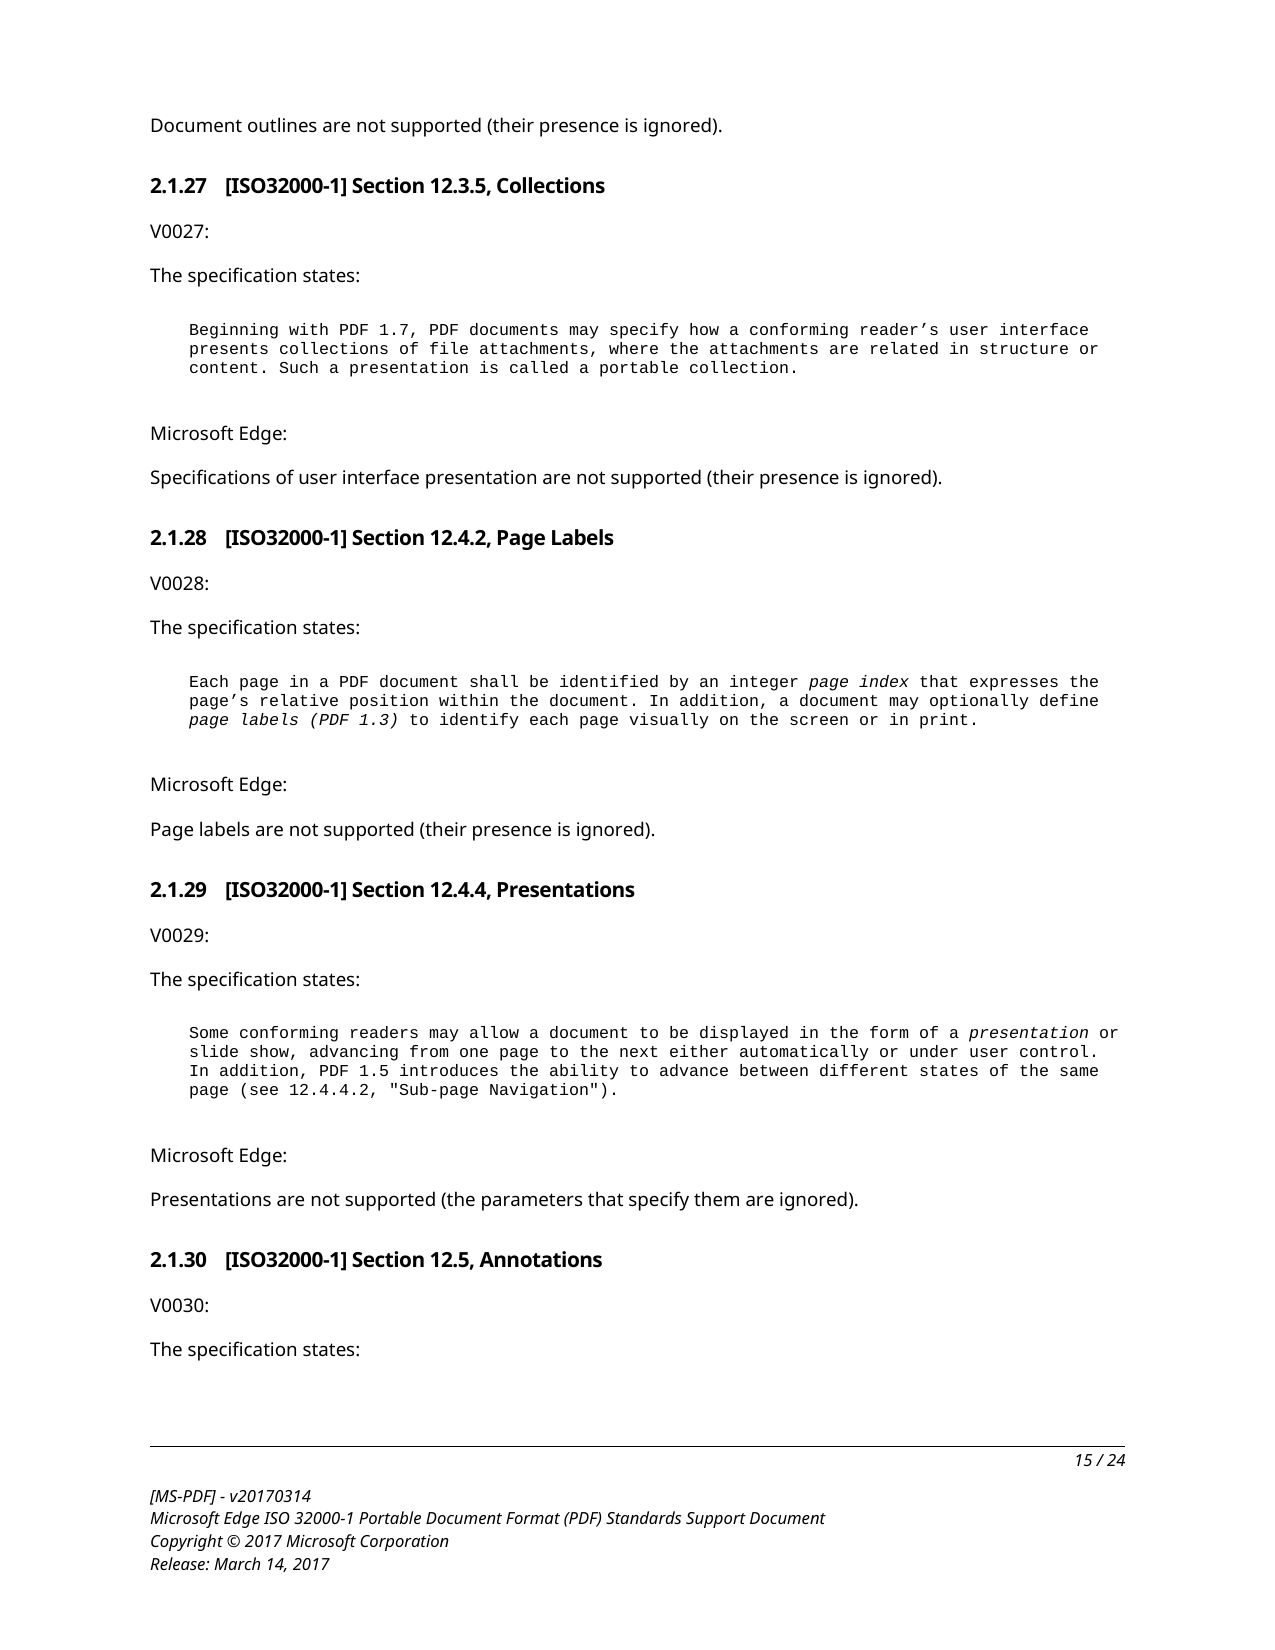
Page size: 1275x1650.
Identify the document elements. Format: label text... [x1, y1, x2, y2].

text Each page in a PDF document shall be identified by an integer page index that expresses the page’s relative position within the document. In addition, a document may optionally define page labels (PDF 1.3) to identify each page visually on the screen or in print. [175, 665, 1137, 740]
text The specification states: [150, 1337, 1125, 1362]
text Microsoft Edge: [150, 772, 1125, 797]
text Page labels are not supported (their presence is ignored). [150, 816, 1125, 841]
text V0028: [150, 570, 1125, 596]
subtitle [ISO32000-1] Section 12.3.5, Collections [150, 171, 1125, 200]
text The specification states: [150, 614, 1125, 640]
text Microsoft Edge: [150, 420, 1125, 445]
text Specifications of user interface presentation are not supported (their presence is ignored). [150, 464, 1125, 490]
subtitle [ISO32000-1] Section 12.4.4, Presentations [150, 875, 1125, 903]
text V0030: [150, 1292, 1125, 1318]
text Document outlines are not supported (their presence is ignored). [150, 112, 1125, 138]
text Microsoft Edge: [150, 1142, 1125, 1168]
text The specification states: [150, 966, 1125, 992]
text V0029: [150, 922, 1125, 947]
subtitle [ISO32000-1] Section 12.4.2, Page Labels [150, 523, 1125, 551]
text V0027: [150, 218, 1125, 244]
text The specification states: [150, 263, 1125, 288]
text Beginning with PDF 1.7, PDF documents may specify how a conforming reader’s user interface presents collections of file attachments, where the attachments are related in structure or content. Such a presentation is called a portable collection. [175, 313, 1137, 389]
subtitle [ISO32000-1] Section 12.5, Annotations [150, 1245, 1125, 1274]
text Presentations are not supported (the parameters that specify them are ignored). [150, 1186, 1125, 1212]
text Some conforming readers may allow a document to be displayed in the form of a presentation or slide show, advancing from one page to the next either automatically or under user control. In addition, PDF 1.5 introduces the ability to advance between different states of the same page (see 12.4.4.2, "Sub-page Navigation"). [175, 1017, 1137, 1111]
